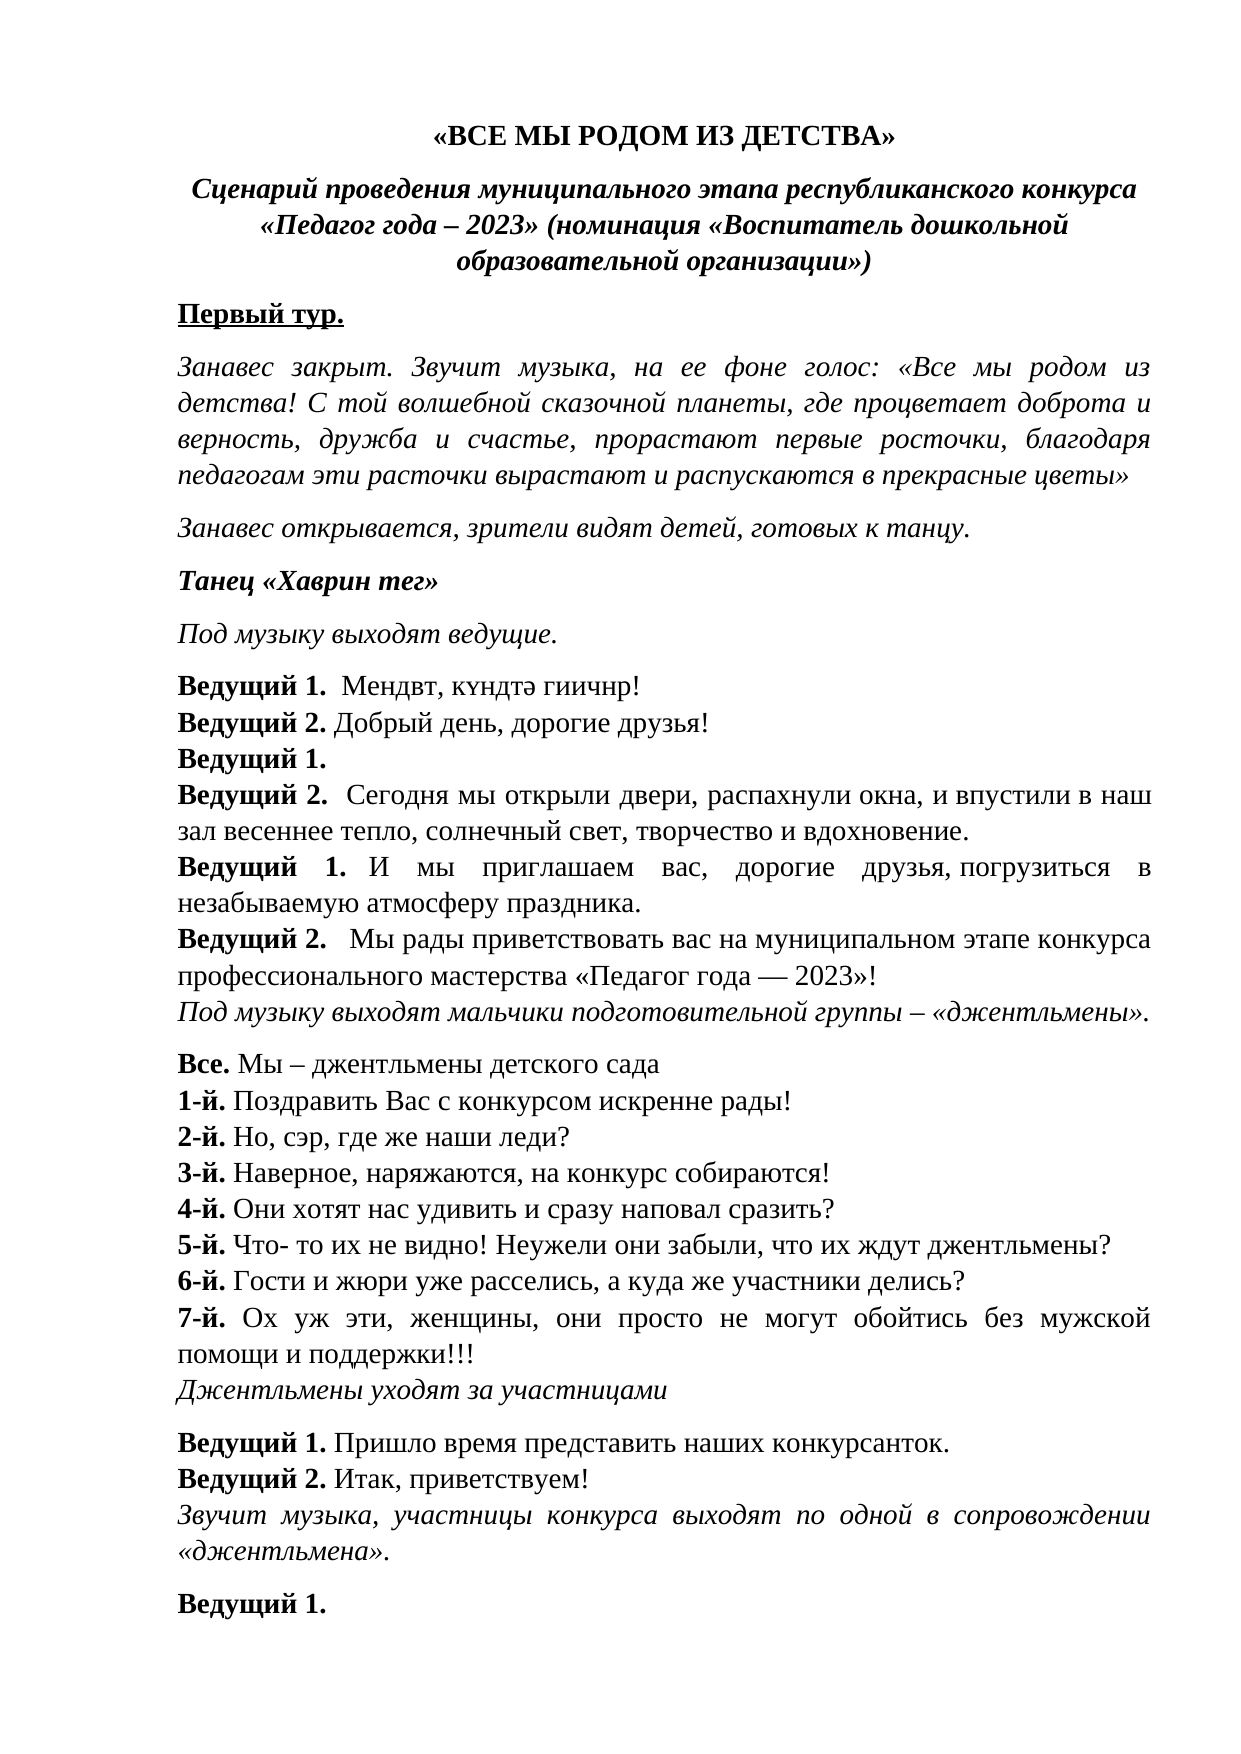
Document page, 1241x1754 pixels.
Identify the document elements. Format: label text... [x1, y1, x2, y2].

text Занавес закрыт. Звучит музыка, на ее фоне голос: «Все мы родом из детства! С той волшебной сказочной планеты, где процветает доброта и верность, дружба и счастье, прорастают первые росточки, благодаря педагогам эти расточки вырастают и распускаются в прекрасные цветы» [177, 349, 1152, 491]
text Ведущий 1. [177, 1586, 1152, 1619]
text Под музыку выходят ведущие. [177, 616, 1152, 649]
text Джентльмены уходят за участницами [177, 1372, 1152, 1406]
text Звучит музыка, участницы конкурса выходят по одной в сопровождении «джентльмена». [177, 1497, 1152, 1567]
text Ведущий 1. [177, 741, 1152, 774]
text Первый тур. [177, 296, 1152, 329]
text Ведущий 2. Мы рады приветствовать вас на муниципальном этапе конкурса профессионального мастерства «Педагог года — 2023»! [177, 922, 1152, 991]
text 2-й. Но, сэр, где же наши леди? [177, 1119, 1152, 1152]
text 6-й. Гости и жюри уже расселись, а куда же участники делись? [177, 1263, 1152, 1297]
text Под музыку выходят мальчики подготовительной группы – «джентльмены». [177, 994, 1152, 1027]
text 7-й. Ох уж эти, женщины, они просто не могут обойтись без мужской помощи и поддержки!!! [177, 1300, 1152, 1369]
text «ВСЕ МЫ РОДОМ ИЗ ДЕТСТВА» [177, 118, 1152, 152]
text 1-й. Поздравить Вас с конкурсом искренне рады! [177, 1083, 1152, 1116]
text Ведущий 1. И мы приглашаем вас, дорогие друзья, погрузиться в незабываемую атмосферу праздника. [177, 849, 1152, 919]
text 3-й. Наверное, наряжаются, на конкурс собираются! [177, 1155, 1152, 1189]
text Занавес открывается, зрители видят детей, готовых к танцу. [177, 510, 1152, 544]
text Ведущий 2. Добрый день, дорогие друзья! [177, 705, 1152, 738]
text Ведущий 1. Пришло время представить наших конкурсанток. [177, 1425, 1152, 1458]
text 4-й. Они хотят нас удивить и сразу наповал сразить? [177, 1191, 1152, 1225]
text 5-й. Что- то их не видно! Неужели они забыли, что их ждут джентльмены? [177, 1227, 1152, 1261]
text Ведущий 2. Итак, приветствуем! [177, 1461, 1152, 1494]
text Ведущий 2. Сегодня мы открыли двери, распахнули окна, и впустили в наш зал весеннее тепло, солнечный свет, творчество и вдохновение. [177, 777, 1152, 847]
text Ведущий 1. Мендвт, кʏндтə гиичнр! [177, 668, 1152, 702]
text Сценарий проведения муниципального этапа республиканского конкурса «Педагог года – 2023» (номинация «Воспитатель дошкольной образовательной организации») [177, 171, 1152, 277]
text Все. Мы – джентльмены детского сада [177, 1047, 1152, 1080]
text Танец «Хаврин тег» [177, 563, 1152, 596]
